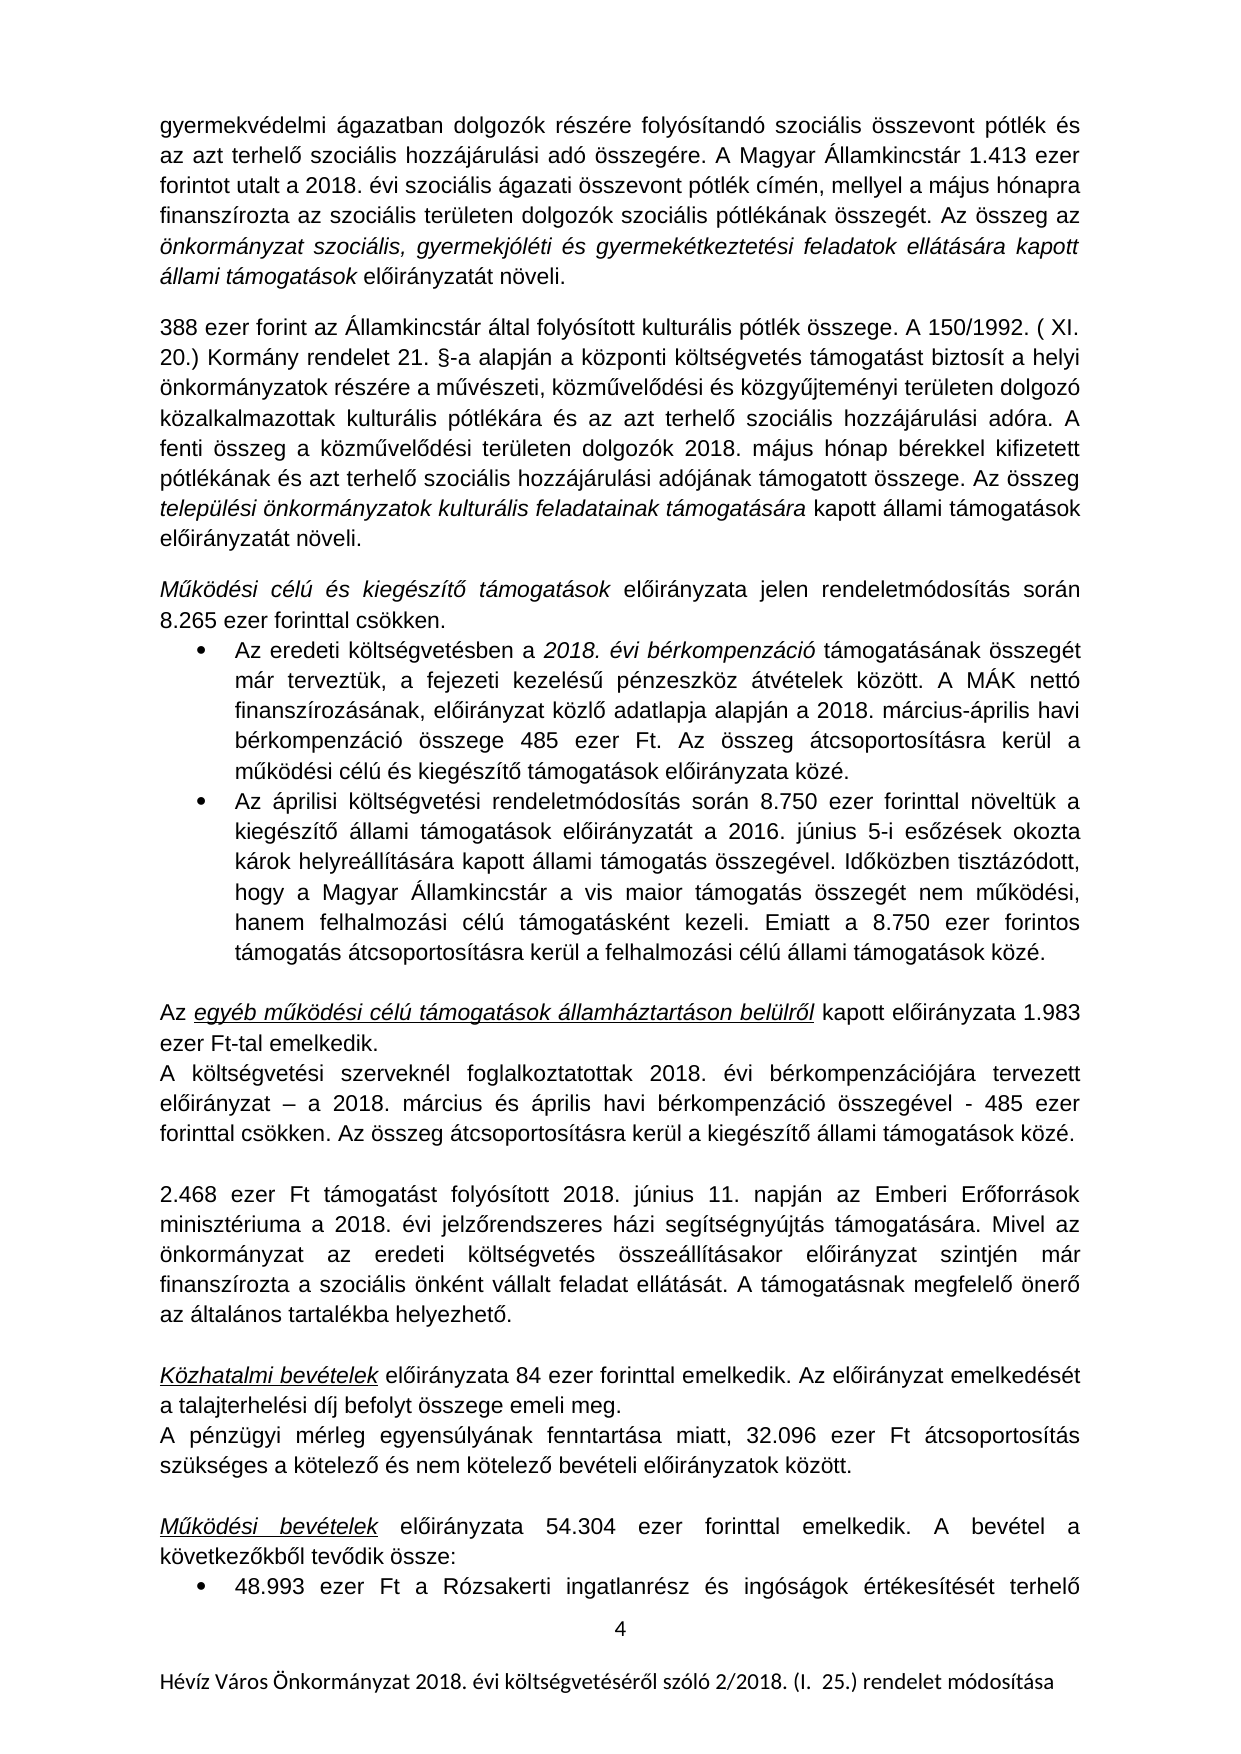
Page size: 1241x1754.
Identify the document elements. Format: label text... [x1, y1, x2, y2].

text Közhatalmi bevételek előirányzata 84 ezer forinttal emelkedik. Az előirányzat emelkedését a talajterhelési díj befolyt összege emeli meg. [159, 1362, 1081, 1418]
text 2.468 ezer Ft támogatást folyósított 2018. június 11. napján az Emberi Erőforrások minisztériuma a 2018. évi jelzőrendszeres házi segítségnyújtás támogatására. Mivel az önkormányzat az eredeti költségvetés összeállításakor előirányzat szintjén már finanszírozta a szociális önként vállalt feladat ellátását. A támogatásnak megfelelő önerő az általános tartalékba helyezhető. [159, 1181, 1081, 1328]
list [197, 1573, 1081, 1599]
text 388 ezer forint az Államkincstár által folyósított kulturális pótlék összege. A 150/1992. ( XI. 20.) Kormány rendelet 21. §-a alapján a központi költségvetés támogatást biztosít a helyi önkormányzatok részére a művészeti, közművelődési és közgyűjteményi területen dolgozó közalkalmazottak kulturális pótlékára és az azt terhelő szociális hozzájárulási adóra. A fenti összeg a közművelődési területen dolgozók 2018. május hónap bérekkel kifizetett pótlékának és azt terhelő szociális hozzájárulási adójának támogatott összege. Az összeg települési önkormányzatok kulturális feladatainak támogatására kapott állami támogatások előirányzatát növeli. [159, 314, 1081, 552]
text Működési bevételek előirányzata 54.304 ezer forinttal emelkedik. A bevétel a következőkből tevődik össze: [159, 1513, 1081, 1569]
list Az eredeti költségvetésben a 2018. évi bérkompenzáció támogatásának összegét már terveztük, a fejezeti kezelésű pénzeszköz átvételek között. A MÁK nettó finanszírozásának, előirányzat közlő adatlapja alapján a 2018. március-április havi bérkompenzáció összege 485 ezer Ft. Az összeg átcsoportosításra kerül a működési célú és kiegészítő támogatások előirányzata közé. [197, 637, 1081, 784]
text A költségvetési szerveknél foglalkoztatottak 2018. évi bérkompenzációjára tervezett előirányzat – a 2018. március és április havi bérkompenzáció összegével - 485 ezer forinttal csökken. Az összeg átcsoportosításra kerül a kiegészítő állami támogatások közé. [159, 1060, 1081, 1146]
text A pénzügyi mérleg egyensúlyának fenntartása miatt, 32.096 ezer Ft átcsoportosítás szükséges a kötelező és nem kötelező bevételi előirányzatok között. [159, 1422, 1081, 1479]
text Működési célú és kiegészítő támogatások előirányzata jelen rendeletmódosítás során 8.265 ezer forinttal csökken. [159, 576, 1081, 633]
list Az áprilisi költségvetési rendeletmódosítás során 8.750 ezer forinttal növeltük a kiegészítő állami támogatások előirányzatát a 2016. június 5-i esőzések okozta károk helyreállítására kapott állami támogatás összegével. Időközben tisztázódott, hogy a Magyar Államkincstár a vis maior támogatás összegét nem működési, hanem felhalmozási célú támogatásként kezeli. Emiatt a 8.750 ezer forintos támogatás átcsoportosításra kerül a felhalmozási célú állami támogatások közé. [197, 788, 1081, 965]
text Az egyéb működési célú támogatások államháztartáson belülről kapott előirányzata 1.983 ezer Ft-tal emelkedik. [159, 999, 1081, 1056]
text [159, 112, 1081, 289]
